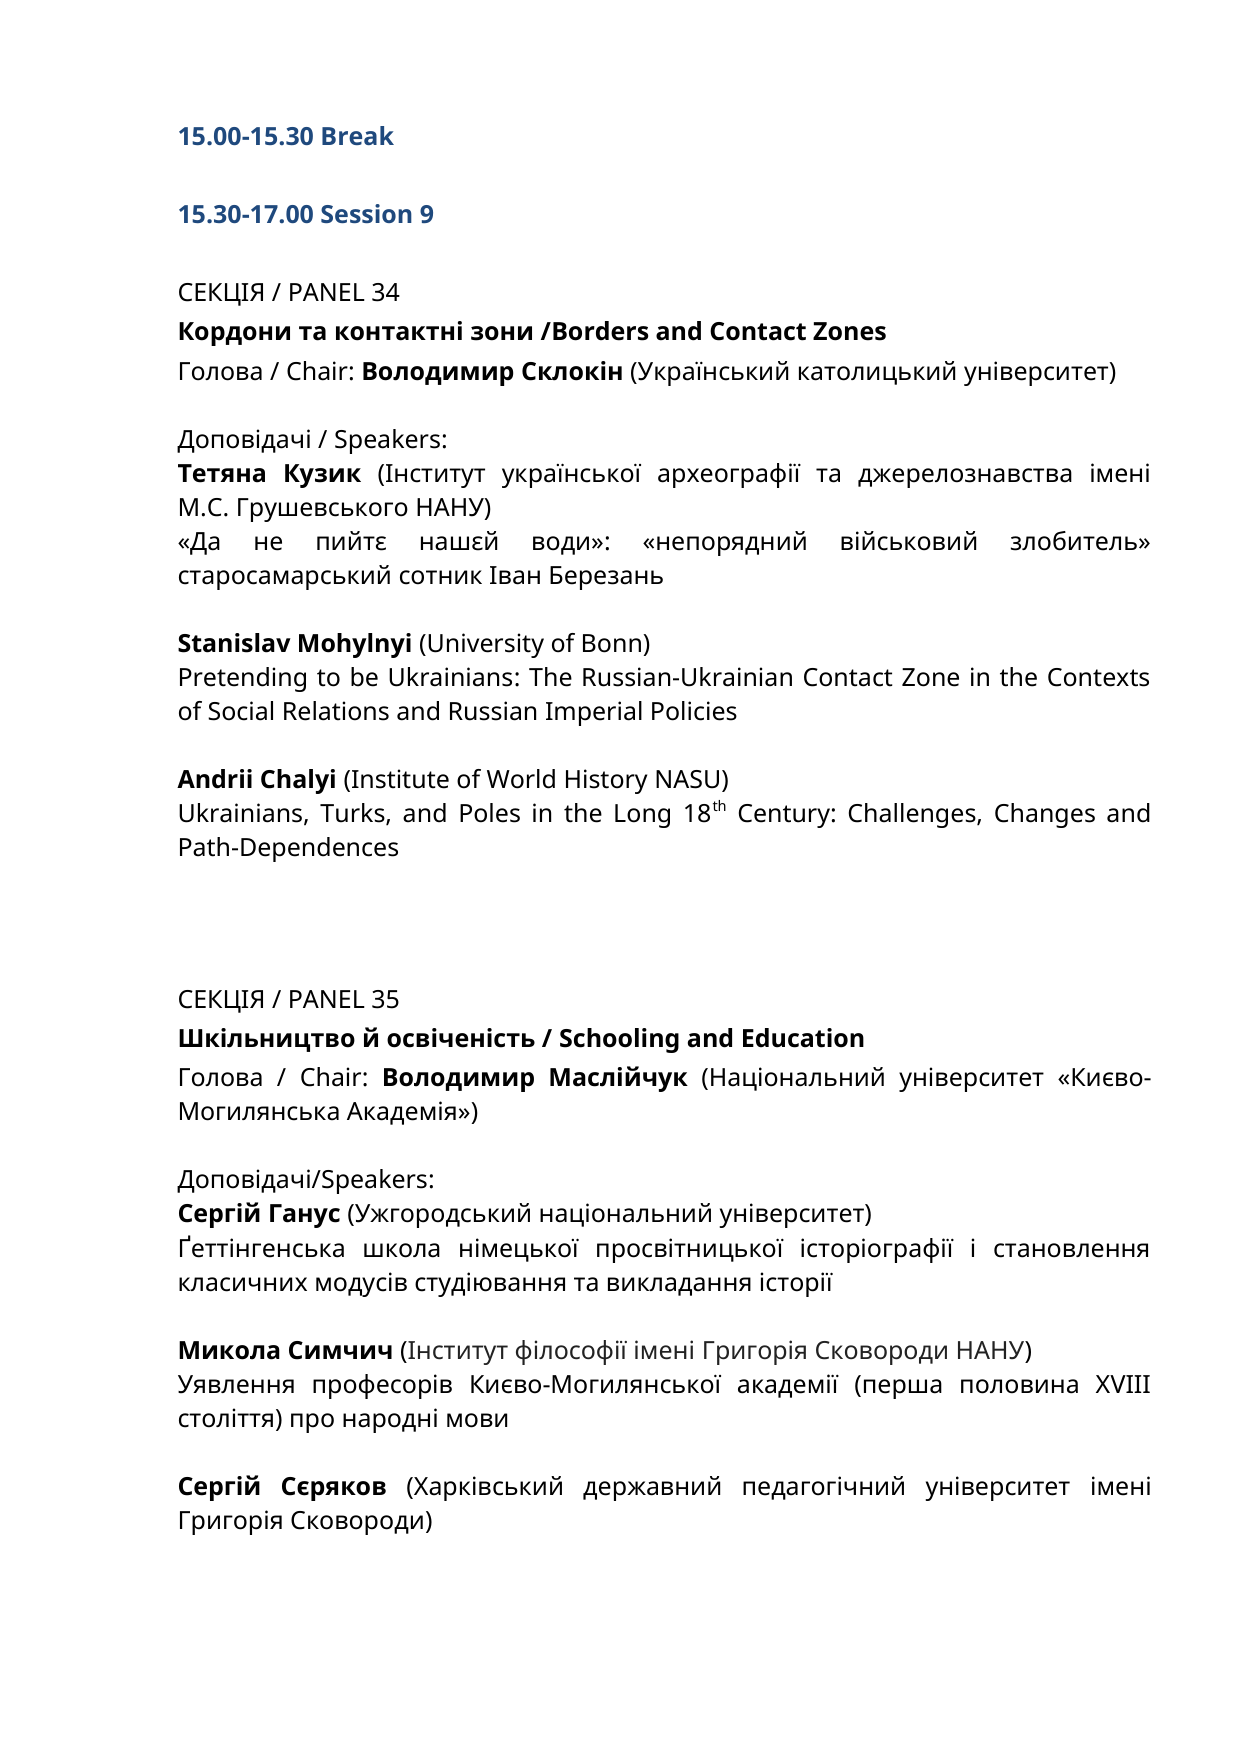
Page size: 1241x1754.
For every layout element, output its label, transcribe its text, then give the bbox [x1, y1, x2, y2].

text Andrii Chalyi (Institute of World History NASU) [177, 762, 1152, 796]
text Шкільництво й освіченість / Schooling and Education [177, 1021, 1152, 1055]
text Сергій Сєряков (Харківський державний педагогічний університет імені Григорія Сковороди) [177, 1469, 1152, 1537]
text Сергій Ганус (Ужгородський національний університет) [177, 1196, 1152, 1230]
text Pretending to be Ukrainians: The Russian-Ukrainian Contact Zone in the Contexts of Social Relations and Russian Imperial Policies [177, 660, 1152, 728]
text «Да не пийтɛ нашɛй води»: «непорядний військовий злобитель» старосамарський сотник Іван Березань [177, 523, 1152, 592]
text Голова / Chair: Володимир Маслійчук (Національний університет «Києво-Могилянська Академія») [177, 1060, 1152, 1128]
text Доповідачі / Speakers: [177, 421, 1152, 455]
text 15.00-15.30 Break [177, 118, 1152, 152]
text Ґеттінгенська школа німецької просвітницької історіографії і становлення класичних модусів студіювання та викладання історії [177, 1230, 1152, 1298]
text Доповідачі/Speakers: [177, 1162, 1152, 1196]
text Голова / Chair: Володимир Склокін (Український католицький університет) [177, 353, 1152, 387]
text 15.30-17.00 Session 9 [177, 196, 1152, 231]
text Stanislav Mohylnyi (University of Bonn) [177, 626, 1152, 660]
text Микола Симчич (Інститут філософії імені Григорія Сковороди НАНУ) [177, 1332, 1152, 1366]
text Кордони та контактні зони /Borders and Contact Zones [177, 314, 1152, 348]
text Уявлення професорів Києво-Могилянської академії (перша половина XVIII століття) про народні мови [177, 1366, 1152, 1434]
text Тетяна Кузик (Інститут української археографії та джерелознавства імені М.С. Грушевського НАНУ) [177, 455, 1152, 523]
text Ukrainians, Turks, and Poles in the Long 18th Century: Challenges, Changes and Path-Dependences [177, 796, 1152, 864]
text СЕКЦІЯ / PANEL 34 [177, 275, 1152, 309]
text СЕКЦІЯ / PANEL 35 [177, 982, 1152, 1016]
